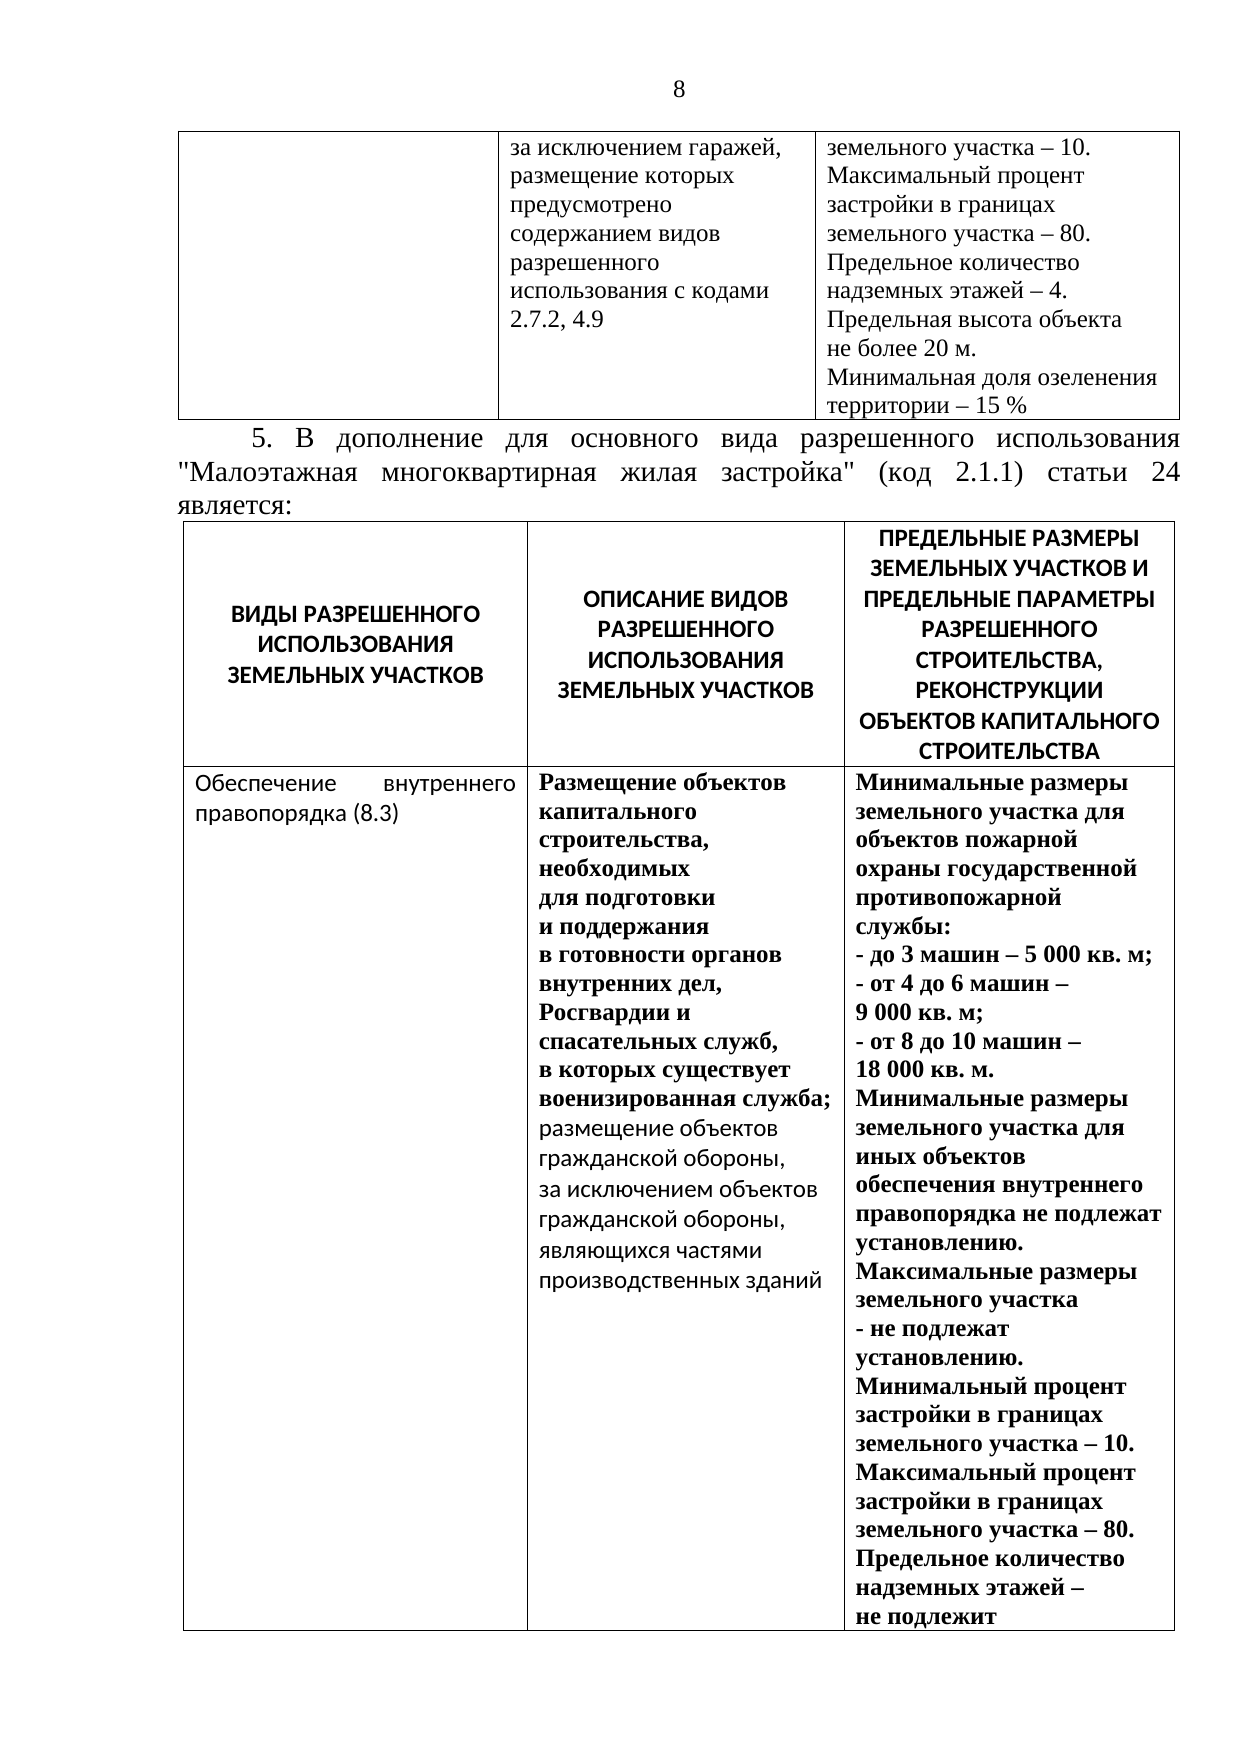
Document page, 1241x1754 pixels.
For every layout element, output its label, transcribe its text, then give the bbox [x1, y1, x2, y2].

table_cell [184, 767, 527, 1629]
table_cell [528, 767, 844, 1629]
table_header ВИДЫ РАЗРЕШЕННОГО ИСПОЛЬЗОВАНИЯ ЗЕМЕЛЬНЫХ УЧАСТКОВ [184, 522, 527, 766]
text 5. В дополнение для основного вида разрешенного использования "Малоэтажная многоквартирная жилая застройка" (код 2.1.1) статьи 24 является: [177, 420, 1181, 521]
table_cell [499, 132, 815, 419]
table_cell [179, 132, 498, 419]
table_header ПРЕДЕЛЬНЫЕ РАЗМЕРЫ ЗЕМЕЛЬНЫХ УЧАСТКОВ И ПРЕДЕЛЬНЫЕ ПАРАМЕТРЫ РАЗРЕШЕННОГО СТРОИТЕЛЬСТВА, РЕКОНСТРУКЦИИ ОБЪЕКТОВ КАПИТАЛЬНОГО СТРОИТЕЛЬСТВА [845, 522, 1174, 766]
table_header ОПИСАНИЕ ВИДОВ РАЗРЕШЕННОГО ИСПОЛЬЗОВАНИЯ ЗЕМЕЛЬНЫХ УЧАСТКОВ [528, 522, 844, 766]
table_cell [816, 132, 1179, 419]
